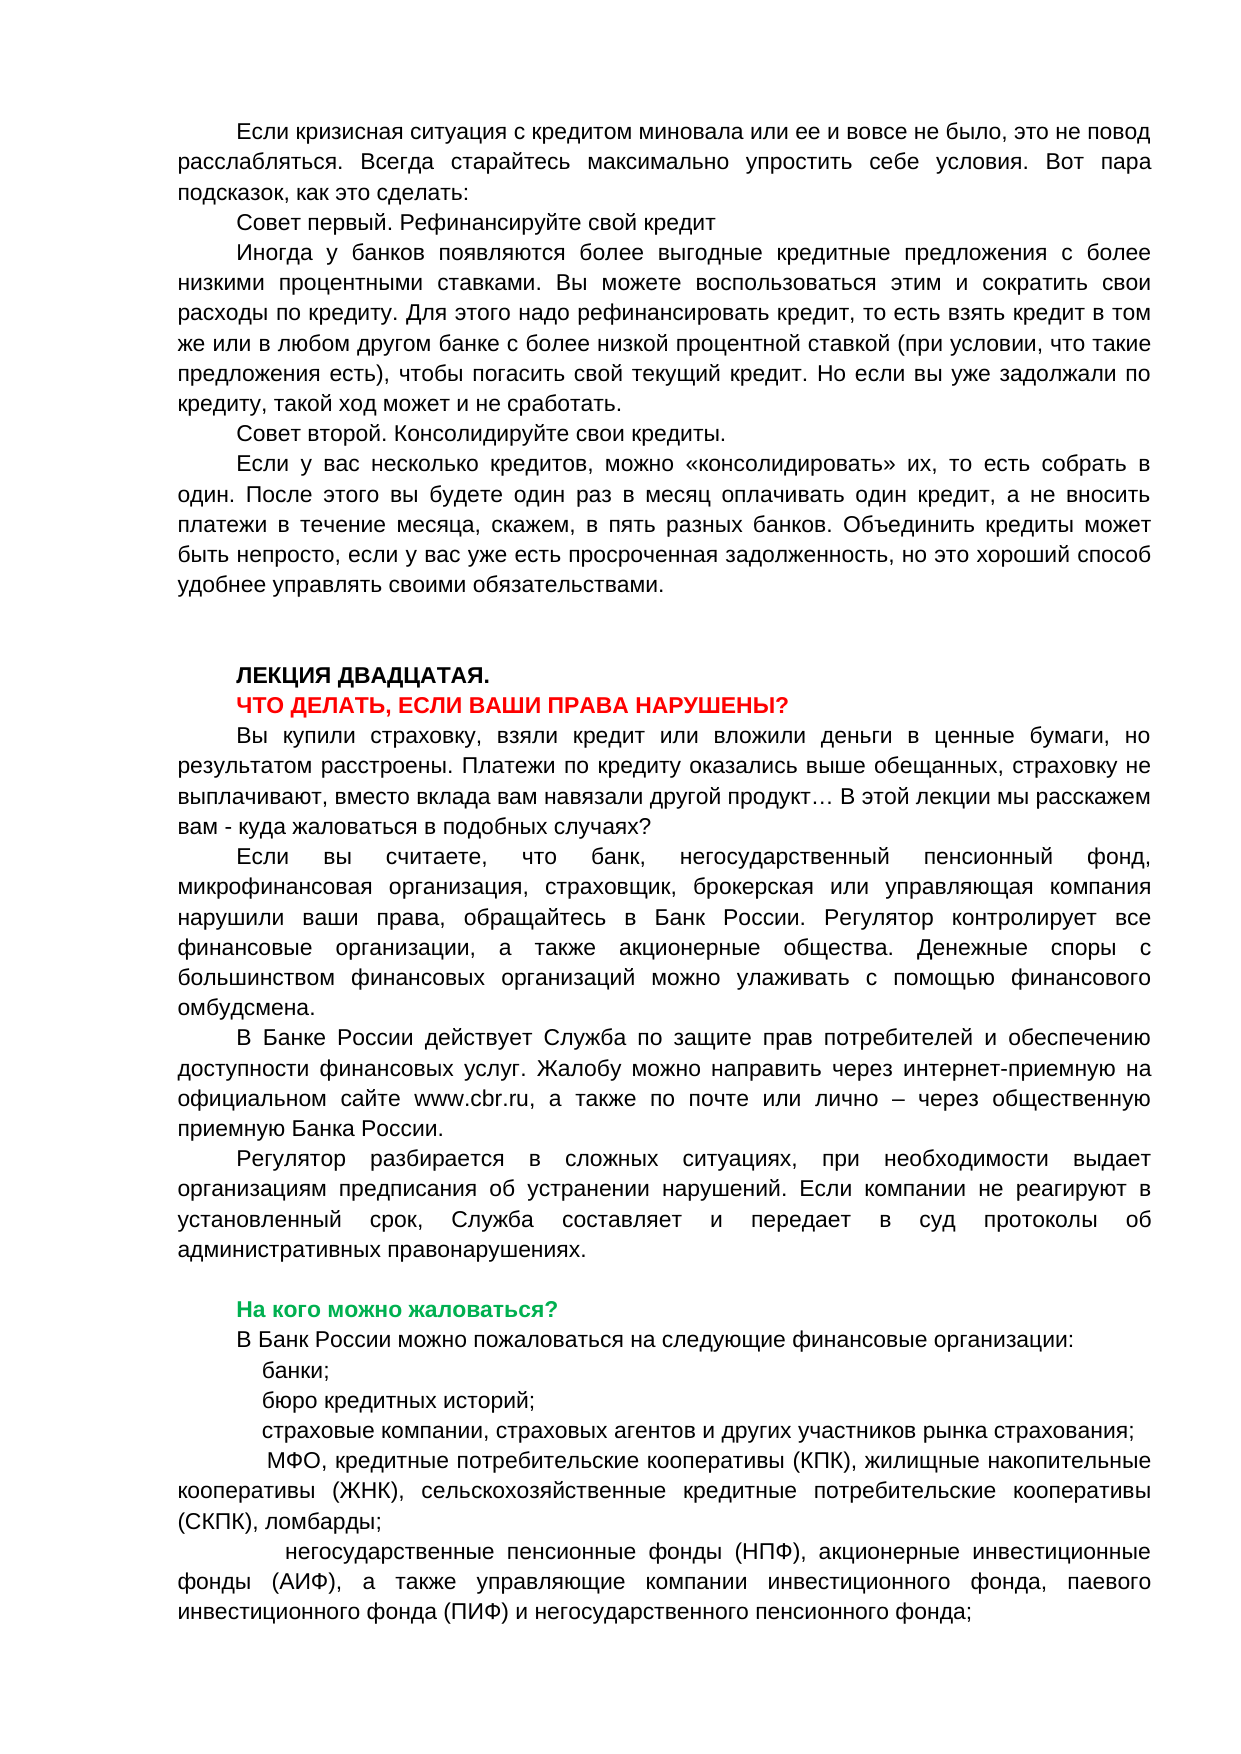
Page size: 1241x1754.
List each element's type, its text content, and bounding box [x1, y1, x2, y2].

text ЛЕКЦИЯ ДВАДЦАТАЯ. [177, 662, 1152, 688]
text В Банке России действует Служба по защите прав потребителей и обеспечению доступности финансовых услуг. Жалобу можно направить через интернет-приемную на официальном сайте www.cbr.ru, а также по почте или лично – через общественную приемную Банка России. [177, 1024, 1152, 1141]
text Иногда у банков появляются более выгодные кредитные предложения с более низкими процентными ставками. Вы можете воспользоваться этим и сократить свои расходы по кредиту. Для этого надо рефинансировать кредит, то есть взять кредит в том же или в любом другом банке с более низкой процентной ставкой (при условии, что такие предложения есть), чтобы погасить свой текущий кредит. Но если вы уже задолжали по кредиту, такой ход может и не сработать. [177, 239, 1152, 416]
text негосударственные пенсионные фонды (НПФ), акционерные инвестиционные фонды (АИФ), а также управляющие компании инвестиционного фонда, паевого инвестиционного фонда (ПИФ) и негосударственного пенсионного фонда; [177, 1538, 1152, 1625]
text Совет второй. Консолидируйте свои кредиты. [177, 420, 1152, 447]
text банки; [177, 1357, 1152, 1383]
text Регулятор разбирается в сложных ситуациях, при необходимости выдает организациям предписания об устранении нарушений. Если компании не реагируют в установленный срок, Служба составляет и передает в суд протоколы об административных правонарушениях. [177, 1145, 1152, 1262]
text страховые компании, страховых агентов и других участников рынка страхования; [177, 1417, 1152, 1443]
text Если вы считаете, что банк, негосударственный пенсионный фонд, микрофинансовая организация, страховщик, брокерская или управляющая компания нарушили ваши права, обращайтесь в Банк России. Регулятор контролирует все финансовые организации, а также акционерные общества. Денежные споры с большинством финансовых организаций можно улаживать с помощью финансового омбудсмена. [177, 843, 1152, 1021]
text МФО, кредитные потребительские кооперативы (КПК), жилищные накопительные кооперативы (ЖНК), сельскохозяйственные кредитные потребительские кооперативы (СКПК), ломбарды; [177, 1447, 1152, 1534]
text В Банк России можно пожаловаться на следующие финансовые организации: [177, 1326, 1152, 1353]
subtitle ЧТО ДЕЛАТЬ, ЕСЛИ ВАШИ ПРАВА НАРУШЕНЫ? [177, 692, 1152, 718]
text Вы купили страховку, взяли кредит или вложили деньги в ценные бумаги, но результатом расстроены. Платежи по кредиту оказались выше обещанных, страховку не выплачивают, вместо вклада вам навязали другой продукт… В этой лекции мы расскажем вам - куда жаловаться в подобных случаях? [177, 722, 1152, 839]
text На кого можно жаловаться? [177, 1296, 1152, 1323]
text бюро кредитных историй; [177, 1387, 1152, 1413]
text Если у вас несколько кредитов, можно «консолидировать» их, то есть собрать в один. После этого вы будете один раз в месяц оплачивать один кредит, а не вносить платежи в течение месяца, скажем, в пять разных банков. Объединить кредиты может быть непросто, если у вас уже есть просроченная задолженность, но это хороший способ удобнее управлять своими обязательствами. [177, 450, 1152, 598]
text Совет первый. Рефинансируйте свой кредит [177, 209, 1152, 235]
text Если кризисная ситуация с кредитом миновала или ее и вовсе не было, это не повод расслабляться. Всегда старайтесь максимально упростить себе условия. Вот пара подсказок, как это сделать: [177, 118, 1152, 205]
